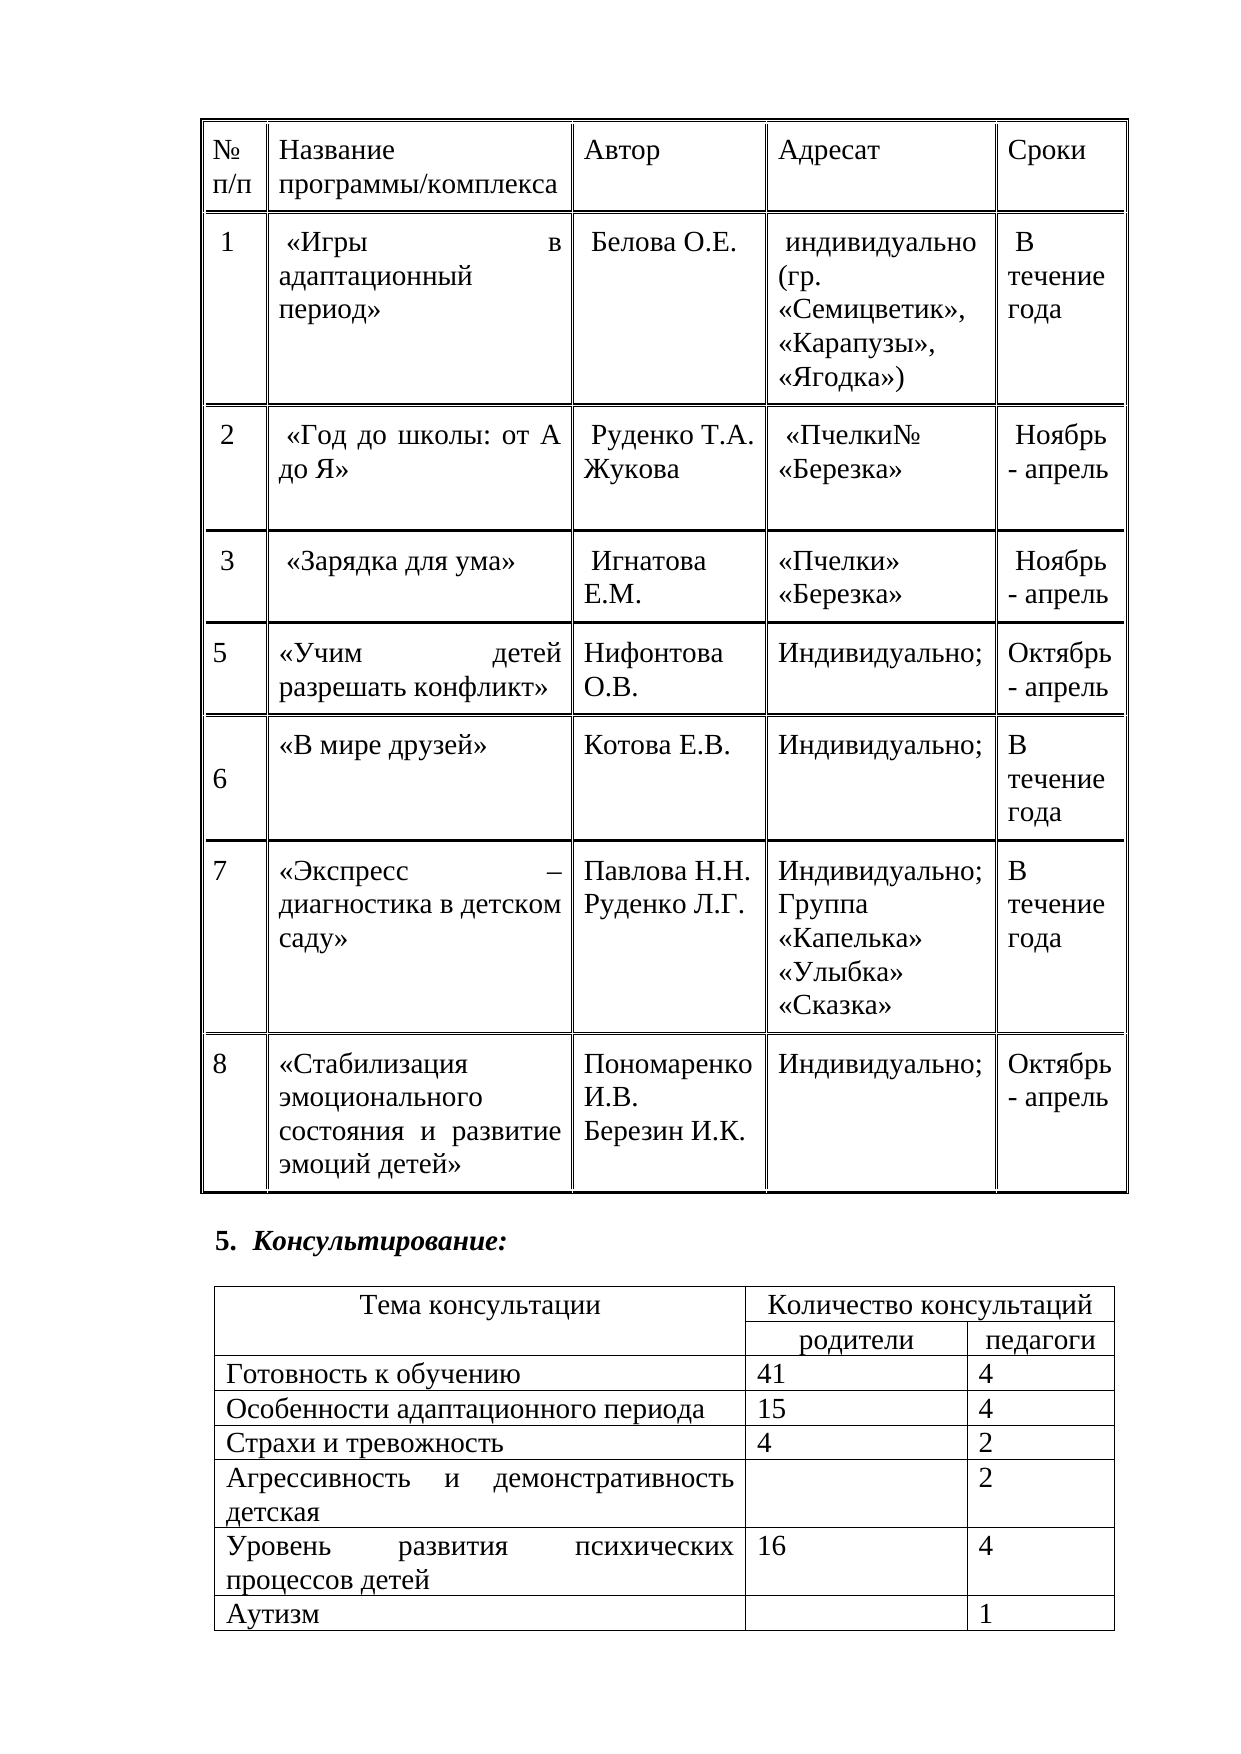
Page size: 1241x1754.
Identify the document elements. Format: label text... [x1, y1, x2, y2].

table_cell Игнатова Е.М. [574, 532, 765, 621]
table_cell В течение года [998, 210, 1126, 403]
table_cell 6 [204, 713, 266, 839]
table_cell «Пчелки» «Березка» [768, 532, 995, 621]
table_cell Особенности адаптационного периода [215, 1391, 745, 1424]
table_cell 2 [204, 403, 266, 529]
table_cell Руденко Т.А. Жукова [574, 407, 765, 529]
table_cell В течение года [998, 713, 1126, 839]
table_cell Ноябрь - апрель [998, 529, 1126, 621]
table_cell 5 [204, 621, 266, 713]
table_cell «Зарядка для ума» [269, 532, 571, 621]
table_header Сроки [997, 122, 1126, 210]
table_cell 1 [204, 210, 266, 403]
table_cell педагоги [968, 1322, 1114, 1355]
table_cell 4 [746, 1426, 967, 1459]
table_header Автор [573, 122, 767, 210]
table_cell Октябрь - апрель [997, 1032, 1127, 1191]
table_header Тема консультации [215, 1287, 745, 1355]
table_cell «Учим детей разрешать конфликт» [269, 624, 571, 713]
table_header Название программы/комплекса [268, 122, 572, 210]
table_cell Павлова Н.Н. Руденко Л.Г. [574, 842, 765, 1032]
table_cell [746, 1596, 967, 1630]
table_cell В течение года [998, 839, 1126, 1032]
table_cell 7 [204, 839, 266, 1032]
table_cell Октябрь - апрель [998, 621, 1126, 713]
table_cell Индивидуально; [768, 717, 995, 839]
table_cell 1 [968, 1596, 1114, 1630]
table_cell «Пчелки№ «Березка» [768, 407, 995, 529]
table_cell Готовность к обучению [215, 1356, 745, 1390]
table_cell «Игры в адаптационный период» [269, 214, 571, 403]
table_cell 15 [746, 1391, 967, 1424]
table_cell 2 [968, 1460, 1114, 1527]
table_cell 2 [968, 1426, 1114, 1459]
table_cell Индивидуально; Группа «Капелька» «Улыбка» «Сказка» [768, 842, 995, 1032]
table_cell 41 [746, 1356, 967, 1390]
table_header № п/п [204, 122, 268, 210]
table_cell Ноябрь - апрель [998, 403, 1126, 529]
table_cell 16 [746, 1528, 967, 1595]
table_cell Котова Е.В. [574, 717, 765, 839]
table_cell родители [746, 1322, 967, 1355]
table_header Адресат [767, 122, 997, 210]
table_cell Уровень развития психических процессов детей [215, 1528, 745, 1595]
table_cell Белова О.Е. [574, 214, 765, 403]
table_cell Индивидуально; [768, 624, 995, 713]
table_cell 3 [204, 529, 266, 621]
table_cell «Стабилизация эмоционального состояния и развитие эмоций детей» [268, 1035, 572, 1191]
table_cell 4 [968, 1391, 1114, 1424]
table_cell [746, 1460, 967, 1527]
table_cell Страхи и тревожность [215, 1426, 745, 1459]
table_cell 4 [968, 1528, 1114, 1595]
table_cell Агрессивность и демонстративность детская [215, 1460, 745, 1527]
table_cell 4 [968, 1356, 1114, 1390]
table_cell Аутизм [215, 1596, 745, 1630]
table_cell индивидуально (гр. «Семицветик», «Карапузы», «Ягодка») [768, 214, 995, 403]
list Консультирование: [215, 1223, 1152, 1257]
table_cell Пономаренко И.В. Березин И.К. [573, 1035, 767, 1191]
table_cell «Год до школы: от А до Я» [269, 407, 571, 529]
table_cell 8 [202, 1032, 268, 1191]
table_header Количество консультаций [746, 1287, 1114, 1321]
table_cell «Экспресс – диагностика в детском саду» [269, 842, 571, 1032]
table_cell Нифонтова О.В. [574, 624, 765, 713]
table_cell «В мире друзей» [269, 717, 571, 839]
table_cell Индивидуально; [767, 1035, 997, 1191]
